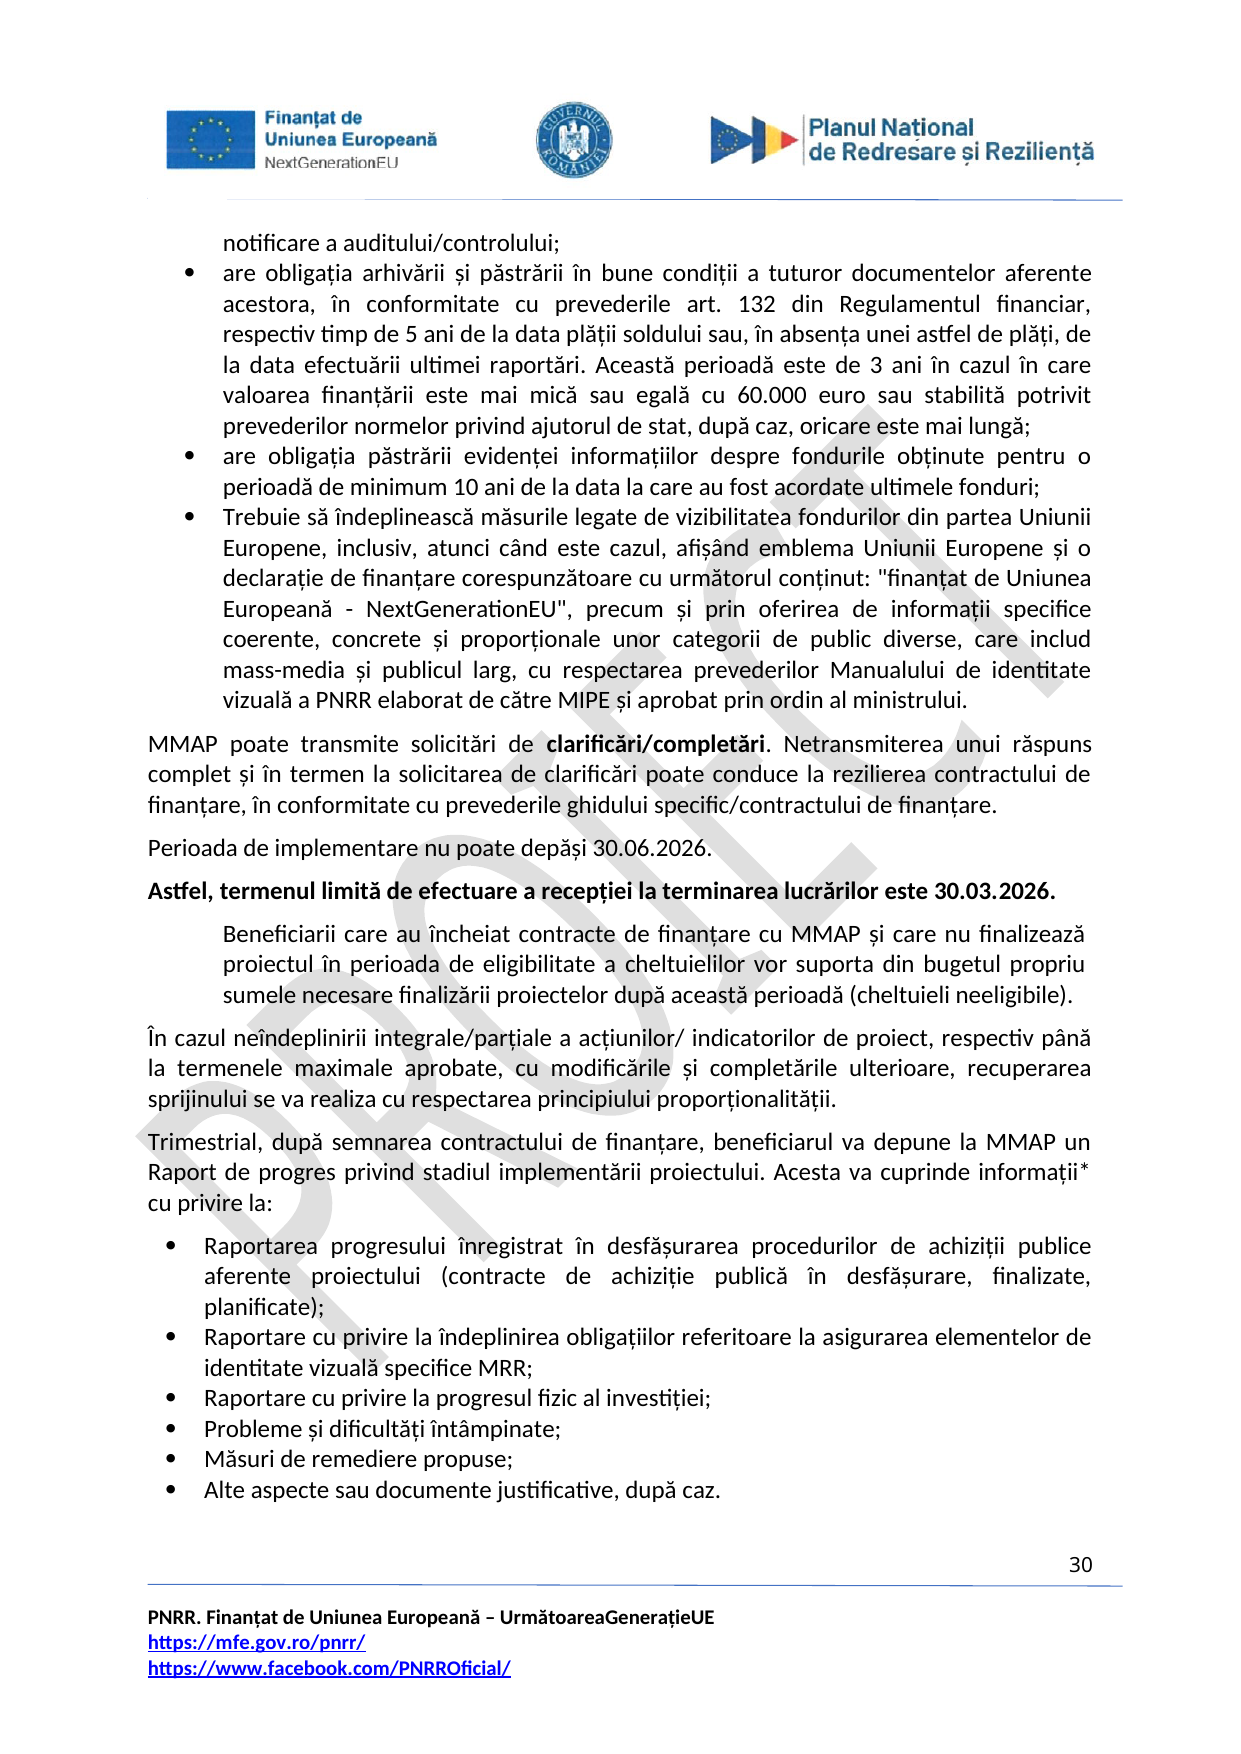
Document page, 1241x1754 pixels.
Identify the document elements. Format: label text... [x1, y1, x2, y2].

list are obligația arhivării şi păstrării în bune condiții a tuturor documentelor aferente acestora, în conformitate cu prevederile art. 132 din Regulamentul financiar, respectiv timp de 5 ani de la data plății soldului sau, în absența unei astfel de plăți, de la data efectuării ultimei raportări. Această perioadă este de 3 ani în cazul în care valoarea finanțării este mai mică sau egală cu 60.000 euro sau stabilită potrivit prevederilor normelor privind ajutorul de stat, după caz, oricare este mai lungă; [185, 257, 1093, 441]
text Astfel, termenul limită de efectuare a recepției la terminarea lucrărilor este 30.03.2026. [148, 875, 1093, 905]
list Raportare cu privire la progresul fizic al investiției; [166, 1383, 1093, 1413]
picture [147, 73, 1123, 199]
list Probleme și dificultăți întâmpinate; [166, 1413, 1093, 1444]
list are obligația păstrării evidenței informațiilor despre fondurile obținute pentru o perioadă de minimum 10 ani de la data la care au fost acordate ultimele fonduri; [185, 441, 1093, 502]
list Măsuri de remediere propuse; [166, 1444, 1093, 1474]
list Raportarea progresului înregistrat în desfășurarea procedurilor de achiziții publice aferente proiectului (contracte de achiziție publică în desfășurare, finalizate, planificate); [166, 1230, 1093, 1322]
list Raportare cu privire la îndeplinirea obligațiilor referitoare la asigurarea elementelor de identitate vizuală specifice MRR; [166, 1322, 1093, 1383]
text Perioada de implementare nu poate depăși 30.06.2026. [148, 832, 1093, 862]
text MMAP poate transmite solicitări de clarificări/completări. Netransmiterea unui răspuns complet și în termen la solicitarea de clarificări poate conduce la rezilierea contractului de finanțare, în conformitate cu prevederile ghidului specific/contractului de finanțare. [148, 728, 1093, 819]
text În cazul neîndeplinirii integrale/parțiale a acțiunilor/ indicatorilor de proiect, respectiv până la termenele maximale aprobate, cu modificările și completările ulterioare, recuperarea sprijinului se va realiza cu respectarea principiului proporționalității. [148, 1022, 1093, 1113]
list Trebuie să îndeplinească măsurile legate de vizibilitatea fondurilor din partea Uniunii Europene, inclusiv, atunci când este cazul, afișând emblema Uniunii Europene și o declarație de finanțare corespunzătoare cu următorul conținut: "finanțat de Uniunea Europeană - NextGenerationEU", precum și prin oferirea de informații specifice coerente, concrete și proporționale unor categorii de public diverse, care includ mass-media și publicul larg, cu respectarea prevederilor Manualului de identitate vizuală a PNRR elaborat de către MIPE şi aprobat prin ordin al ministrului. [185, 502, 1093, 715]
text Trimestrial, după semnarea contractului de finanțare, beneficiarul va depune la MMAP un Raport de progres privind stadiul implementării proiectului. Acesta va cuprinde informații* cu privire la: [148, 1126, 1093, 1217]
list Alte aspecte sau documente justificative, după caz. [166, 1474, 1093, 1505]
text Beneficiarii care au încheiat contracte de finanțare cu MMAP și care nu finalizează proiectul în perioada de eligibilitate a cheltuielilor vor suporta din bugetul propriu sumele necesare finalizării proiectelor după această perioadă (cheltuieli neeligibile). [223, 918, 1087, 1009]
